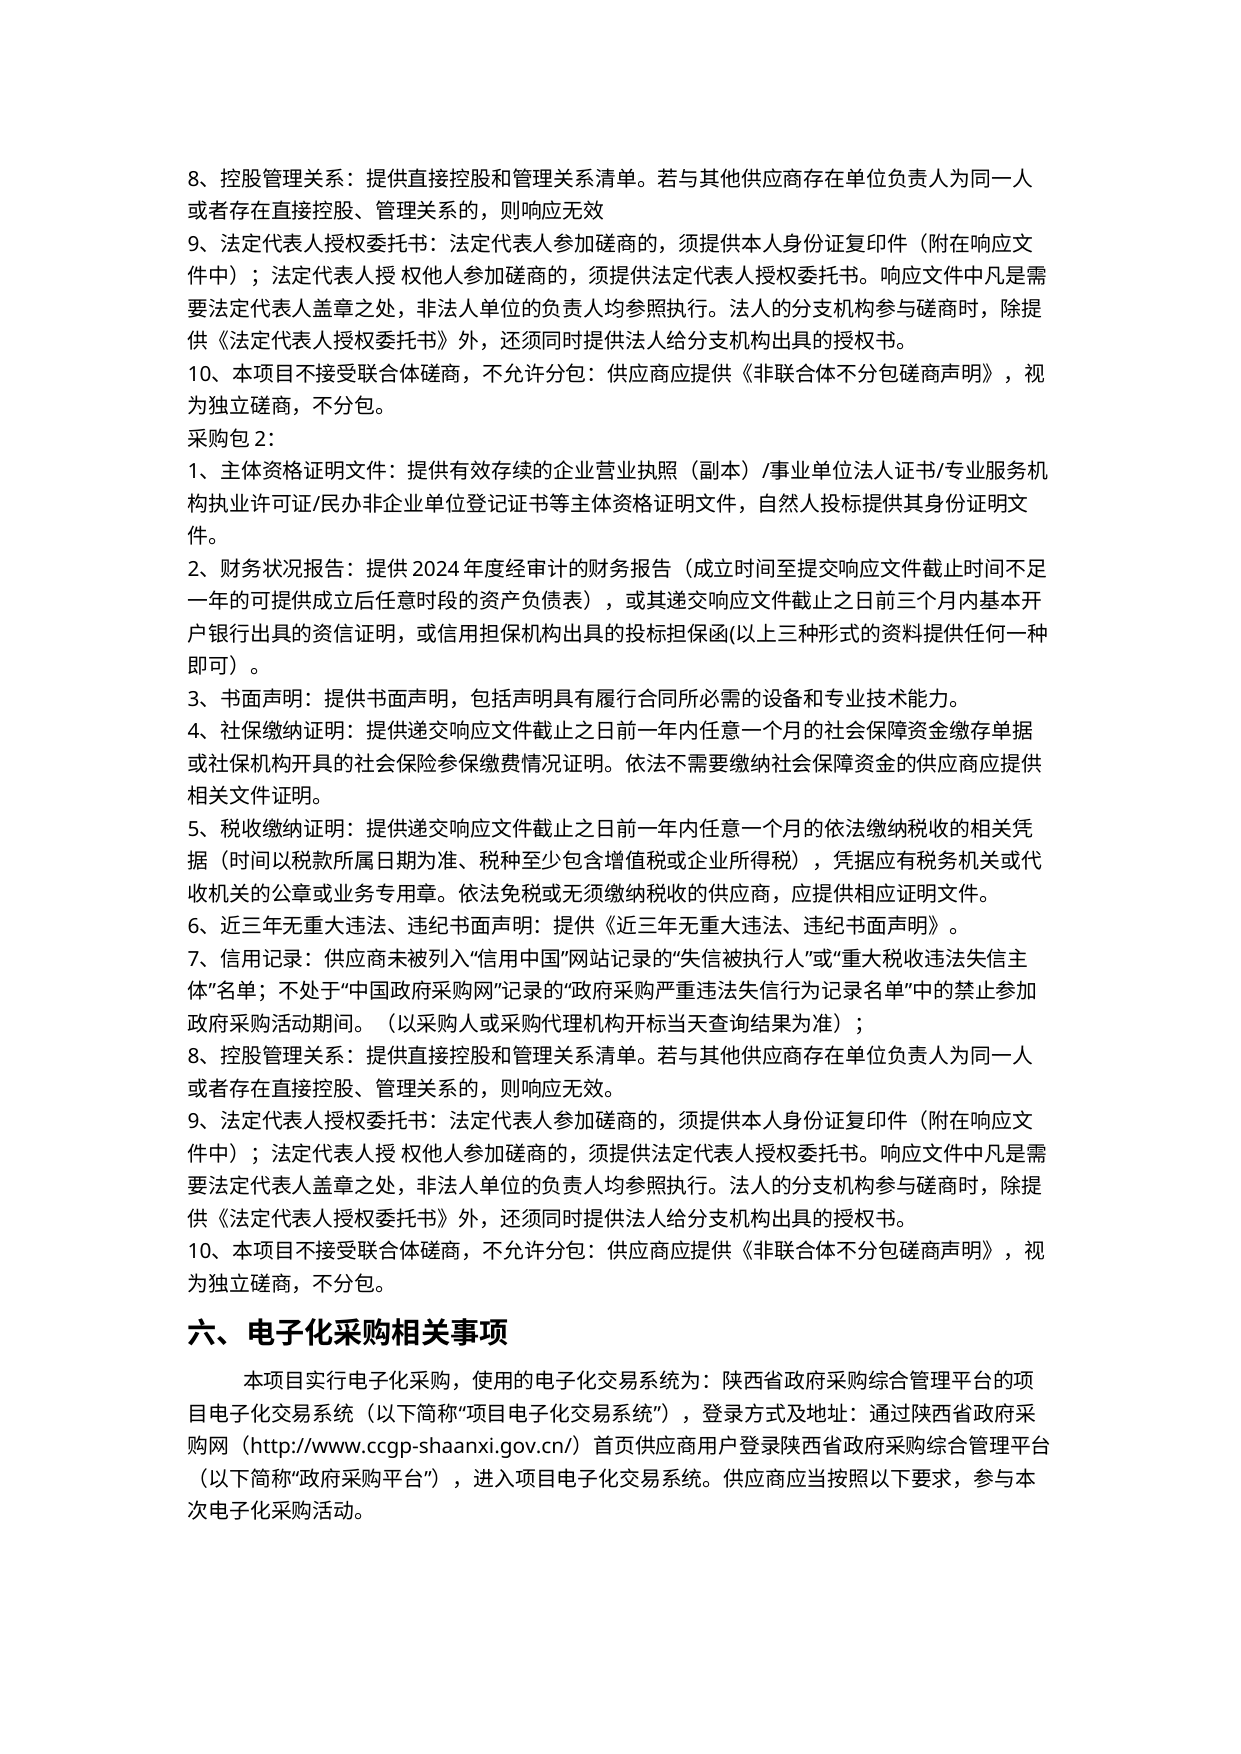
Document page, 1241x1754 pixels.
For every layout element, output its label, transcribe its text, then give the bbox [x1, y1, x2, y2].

text 采购包2： [187, 422, 1053, 454]
text 9、法定代表人授权委托书：法定代表人参加磋商的，须提供本人身份证复印件（附在响应文件中）；法定代表人授 权他人参加磋商的，须提供法定代表人授权委托书。响应文件中凡是需要法定代表人盖章之处，非法人单位的负责人均参照执行。法人的分支机构参与磋商时，除提供《法定代表人授权委托书》外，还须同时提供法人给分支机构出具的授权书。 [187, 1104, 1053, 1234]
text 1、主体资格证明文件：提供有效存续的企业营业执照（副本）/事业单位法人证书/专业服务机构执业许可证/民办非企业单位登记证书等主体资格证明文件，自然人投标提供其身份证明文件。 [187, 454, 1053, 552]
text 10、本项目不接受联合体磋商，不允许分包：供应商应提供《非联合体不分包磋商声明》，视为独立磋商，不分包。 [187, 1234, 1053, 1299]
text 7、信用记录：供应商未被列入“信用中国”网站记录的“失信被执行人”或“重大税收违法失信主体”名单；不处于“中国政府采购网”记录的“政府采购严重违法失信行为记录名单”中的禁止参加政府采购活动期间。（以采购人或采购代理机构开标当天查询结果为准）； [187, 942, 1053, 1039]
text 4、社保缴纳证明：提供递交响应文件截止之日前一年内任意一个月的社会保障资金缴存单据或社保机构开具的社会保险参保缴费情况证明。依法不需要缴纳社会保障资金的供应商应提供相关文件证明。 [187, 714, 1053, 812]
text 10、本项目不接受联合体磋商，不允许分包：供应商应提供《非联合体不分包磋商声明》，视为独立磋商，不分包。 [187, 357, 1053, 422]
text 5、税收缴纳证明：提供递交响应文件截止之日前一年内任意一个月的依法缴纳税收的相关凭据（时间以税款所属日期为准、税种至少包含增值税或企业所得税），凭据应有税务机关或代收机关的公章或业务专用章。依法免税或无须缴纳税收的供应商，应提供相应证明文件。 [187, 812, 1053, 909]
text 本项目实行电子化采购，使用的电子化交易系统为：陕西省政府采购综合管理平台的项目电子化交易系统（以下简称“项目电子化交易系统”），登录方式及地址：通过陕西省政府采购网（http://www.ccgp-shaanxi.gov.cn/）首页供应商用户登录陕西省政府采购综合管理平台（以下简称“政府采购平台”），进入项目电子化交易系统。供应商应当按照以下要求，参与本次电子化采购活动。 [187, 1364, 1053, 1527]
text 8、控股管理关系：提供直接控股和管理关系清单。若与其他供应商存在单位负责人为同一人或者存在直接控股、管理关系的，则响应无效 [187, 162, 1053, 227]
text 9、法定代表人授权委托书：法定代表人参加磋商的，须提供本人身份证复印件（附在响应文件中）；法定代表人授 权他人参加磋商的，须提供法定代表人授权委托书。响应文件中凡是需要法定代表人盖章之处，非法人单位的负责人均参照执行。法人的分支机构参与磋商时，除提供《法定代表人授权委托书》外，还须同时提供法人给分支机构出具的授权书。 [187, 227, 1053, 357]
text 6、近三年无重大违法、违纪书面声明：提供《近三年无重大违法、违纪书面声明》。 [187, 909, 1053, 942]
text 2、财务状况报告：提供2024年度经审计的财务报告（成立时间至提交响应文件截止时间不足一年的可提供成立后任意时段的资产负债表），或其递交响应文件截止之日前三个月内基本开户银行出具的资信证明，或信用担保机构出具的投标担保函(以上三种形式的资料提供任何一种即可）。 [187, 552, 1053, 682]
text 六、电子化采购相关事项 [187, 1299, 1053, 1364]
text 3、书面声明：提供书面声明，包括声明具有履行合同所必需的设备和专业技术能力。 [187, 682, 1053, 714]
text 8、控股管理关系：提供直接控股和管理关系清单。若与其他供应商存在单位负责人为同一人或者存在直接控股、管理关系的，则响应无效。 [187, 1039, 1053, 1104]
